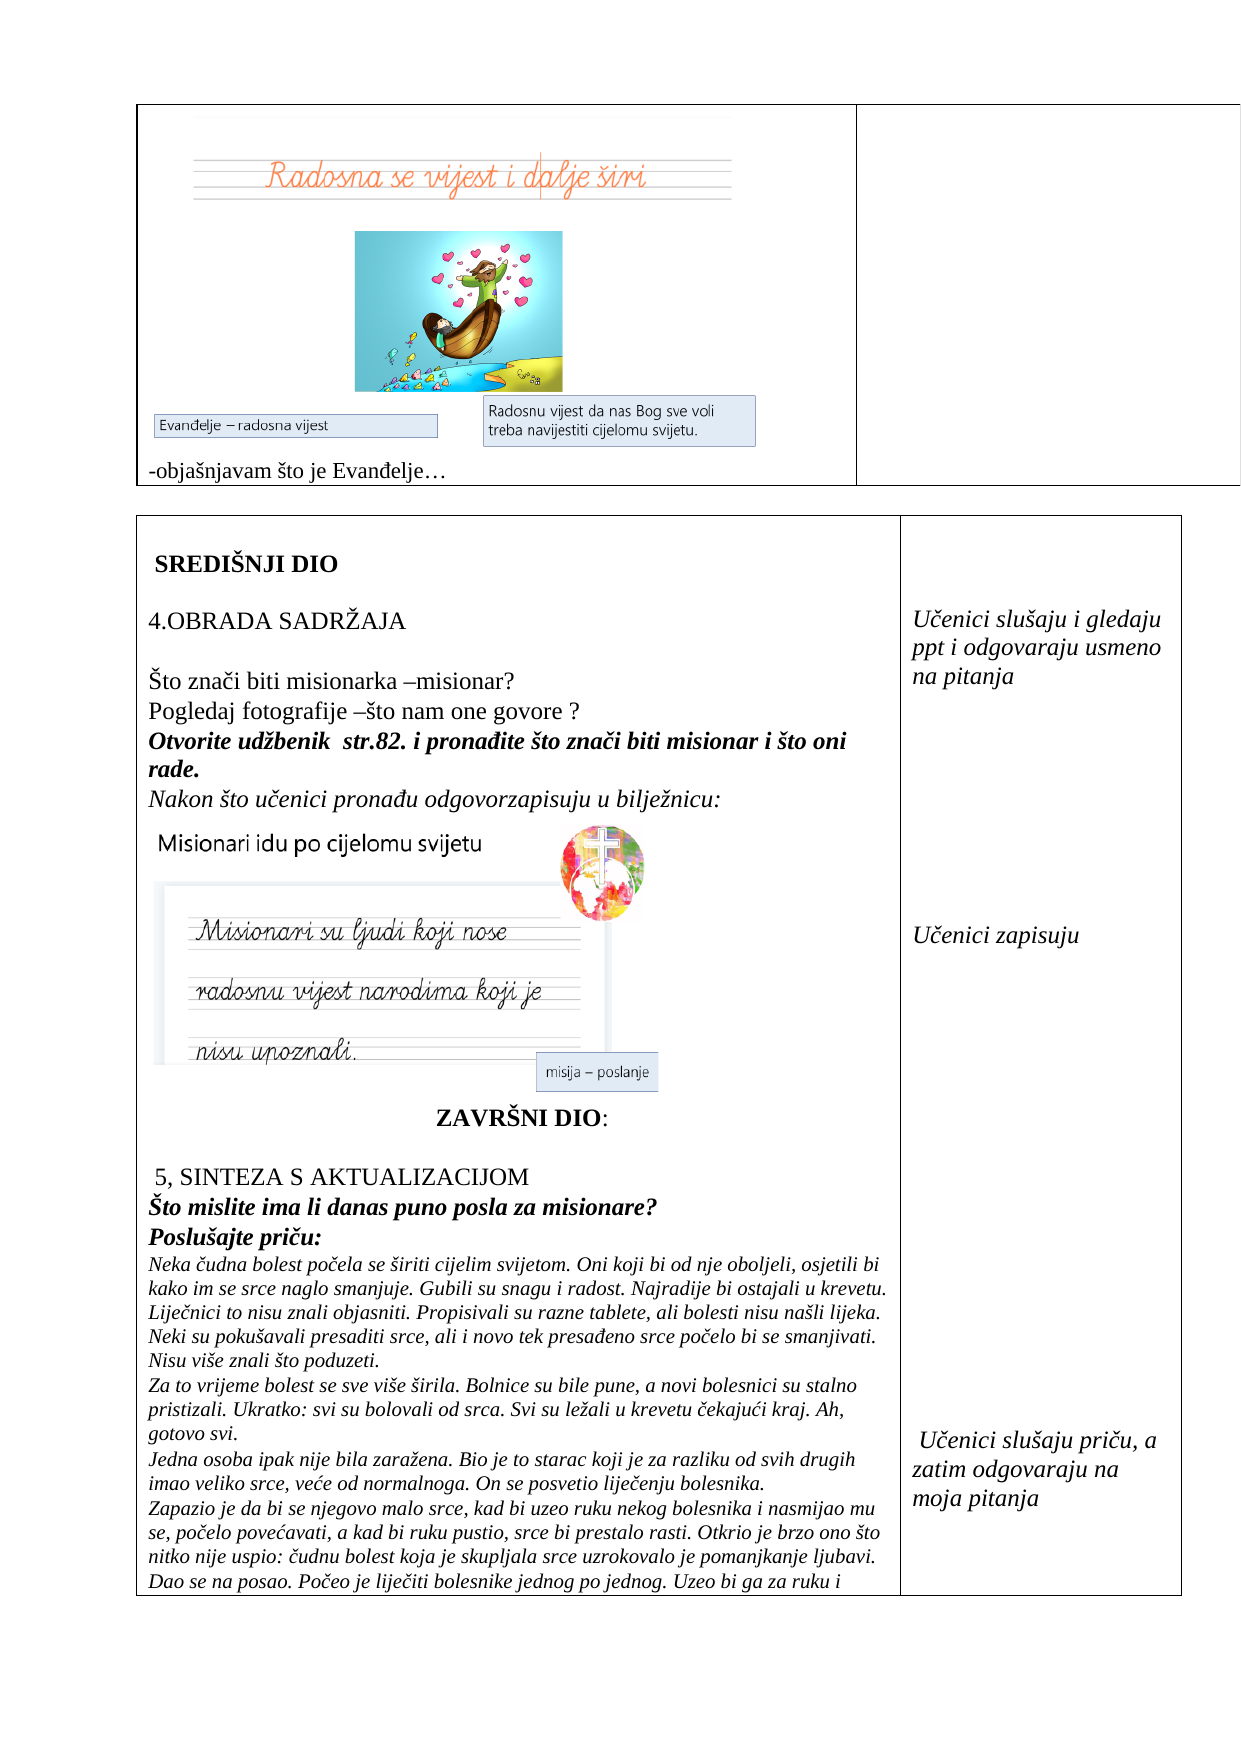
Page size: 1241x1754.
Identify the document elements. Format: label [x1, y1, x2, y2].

table_header [137, 516, 900, 1595]
table_header [901, 516, 1181, 1595]
picture [148, 814, 659, 1102]
picture [148, 106, 767, 455]
table_cell [857, 105, 1240, 485]
table_cell [138, 105, 856, 485]
